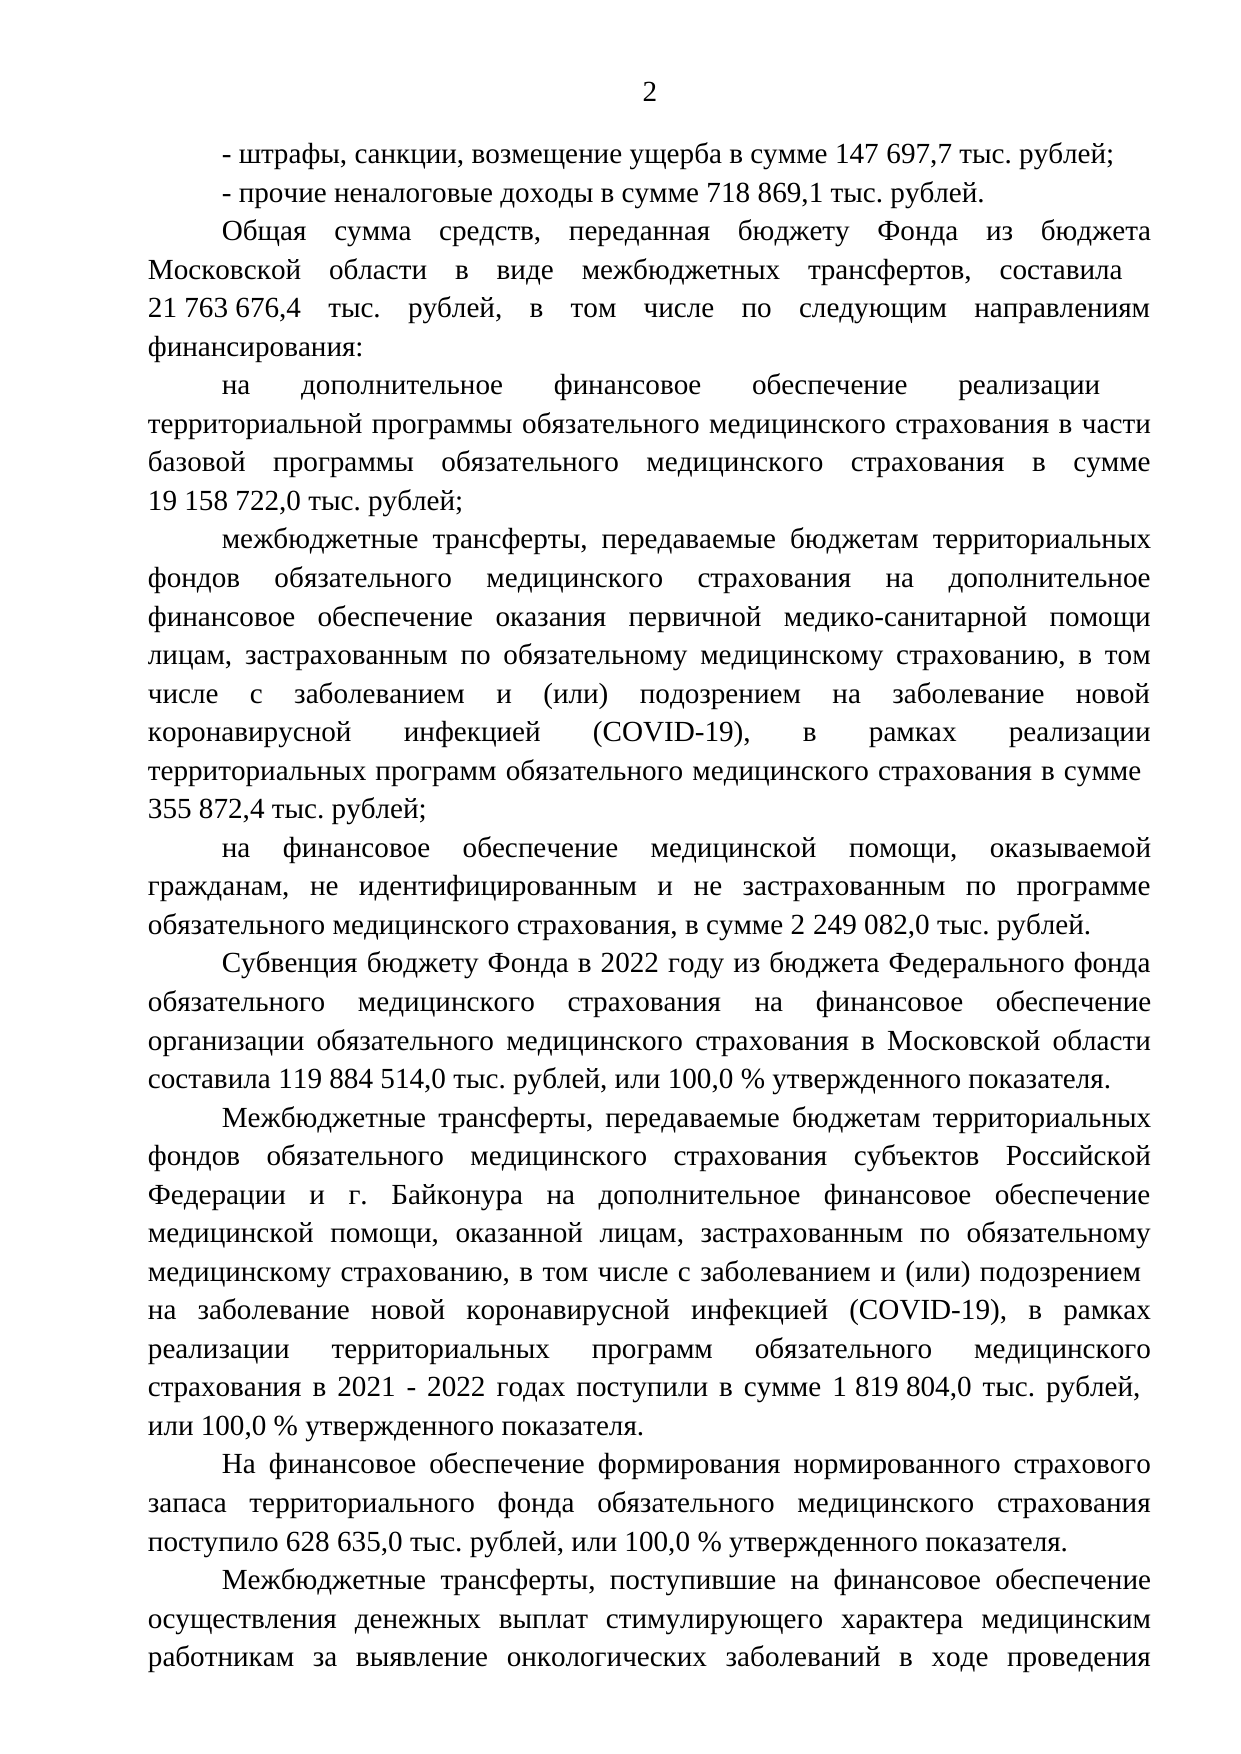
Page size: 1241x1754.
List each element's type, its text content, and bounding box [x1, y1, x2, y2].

text на финансовое обеспечение медицинской помощи, оказываемой гражданам, не идентифицированным и не застрахованным по программе обязательного медицинского страхования, в сумме 2 249 082,0 тыс. рублей. [148, 830, 1152, 941]
text Общая сумма средств, переданная бюджету Фонда из бюджета Московской области в виде межбюджетных трансфертов, составила 21 763 676,4 тыс. рублей, в том числе по следующим направлениям финансирования: [148, 213, 1152, 362]
text Субвенция бюджету Фонда в 2022 году из бюджета Федерального фонда обязательного медицинского страхования на финансовое обеспечение организации обязательного медицинского страхования в Московской области составила 119 884 514,0 тыс. рублей, или 100,0 % утвержденного показателя. [148, 946, 1152, 1095]
text На финансовое обеспечение формирования нормированного страхового запаса территориального фонда обязательного медицинского страхования поступило 628 635,0 тыс. рублей, или 100,0 % утвержденного показателя. [148, 1447, 1152, 1557]
list на дополнительное финансовое обеспечение реализации территориальной программы обязательного медицинского страхования в части базовой программы обязательного медицинского страхования в сумме 19 158 722,0 тыс. рублей; [148, 367, 1152, 517]
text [148, 1562, 1152, 1673]
list - штрафы, санкции, возмещение ущерба в сумме 147 697,7 тыс. рублей; [148, 136, 1152, 170]
list - прочие неналоговые доходы в сумме 718 869,1 тыс. рублей. [148, 175, 1152, 208]
text Межбюджетные трансферты, передаваемые бюджетам территориальных фондов обязательного медицинского страхования субъектов Российской Федерации и г. Байконура на дополнительное финансовое обеспечение медицинской помощи, оказанной лицам, застрахованным по обязательному медицинскому страхованию, в том числе с заболеванием и (или) подозрением на заболевание новой коронавирусной инфекцией (COVID-19), в рамках реализации территориальных программ обязательного медицинского страхования в 2021 - 2022 годах поступили в сумме 1 819 804,0 тыс. рублей, или 100,0 % утвержденного показателя. [148, 1100, 1152, 1442]
list межбюджетные трансферты, передаваемые бюджетам территориальных фондов обязательного медицинского страхования на дополнительное финансовое обеспечение оказания первичной медико-санитарной помощи лицам, застрахованным по обязательному медицинскому страхованию, в том числе с заболеванием и (или) подозрением на заболевание новой коронавирусной инфекцией (COVID-19), в рамках реализации территориальных программ обязательного медицинского страхования в сумме 355 872,4 тыс. рублей; [148, 522, 1152, 825]
